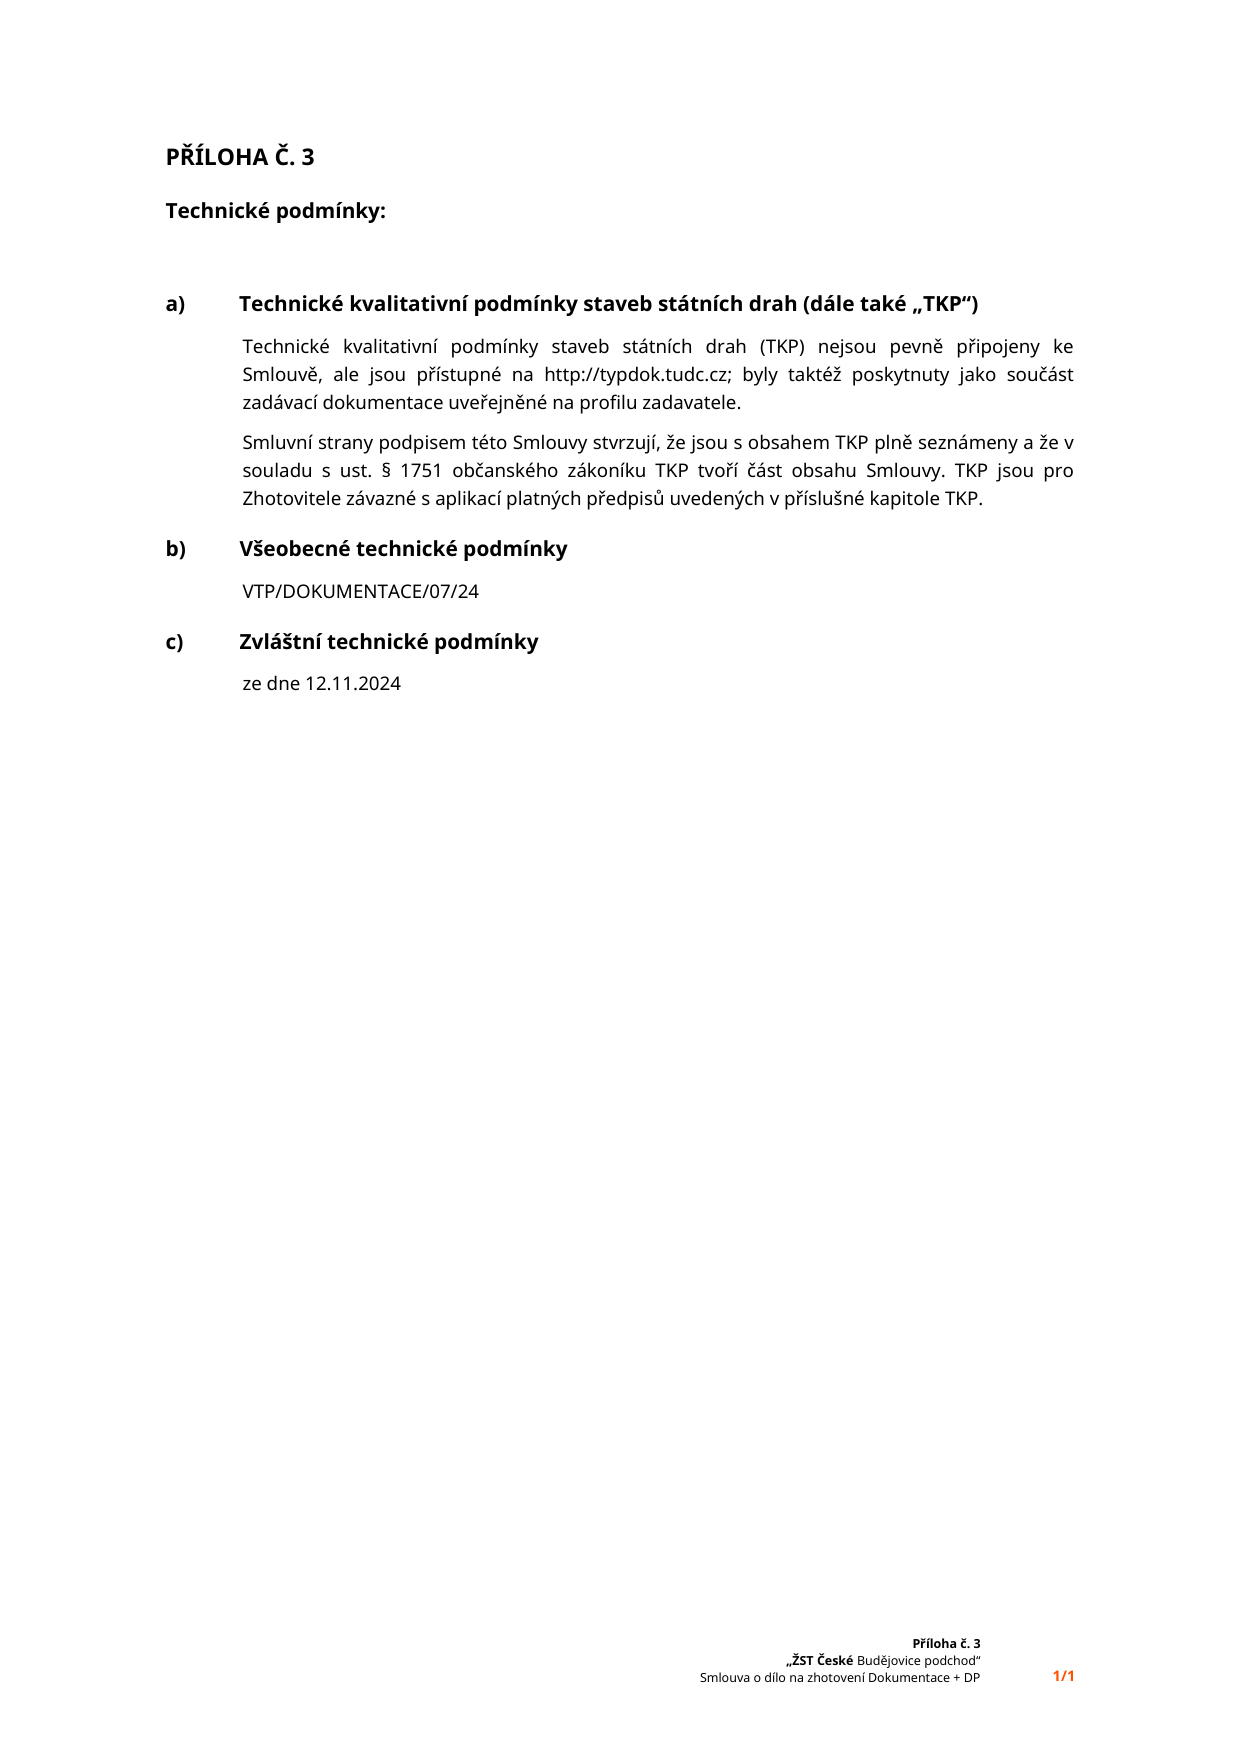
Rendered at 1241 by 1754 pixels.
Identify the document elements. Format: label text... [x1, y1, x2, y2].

text a) Technické kvalitativní podmínky staveb státních drah (dále také „TKP“) [165, 289, 1075, 318]
text Příloha č. 3 [165, 141, 1075, 173]
text VTP/DOKUMENTACE/07/24 [242, 578, 1075, 604]
text Technické podmínky: [165, 197, 1075, 225]
text b) Všeobecné technické podmínky [165, 534, 1075, 563]
text Smluvní strany podpisem této Smlouvy stvrzují, že jsou s obsahem TKP plně seznámeny a že v souladu s ust. § 1751 občanského zákoníku TKP tvoří část obsahu Smlouvy. TKP jsou pro Zhotovitele závazné s aplikací platných předpisů uvedených v příslušné kapitole TKP. [242, 429, 1075, 511]
text Technické kvalitativní podmínky staveb státních drah (TKP) nejsou pevně připojeny ke Smlouvě, ale jsou přístupné na http://typdok.tudc.cz; byly taktéž poskytnuty jako součást zadávací dokumentace uveřejněné na profilu zadavatele. [242, 333, 1075, 414]
text ze dne 12.11.2024 [242, 671, 1075, 696]
text c) Zvláštní technické podmínky [165, 627, 1075, 655]
